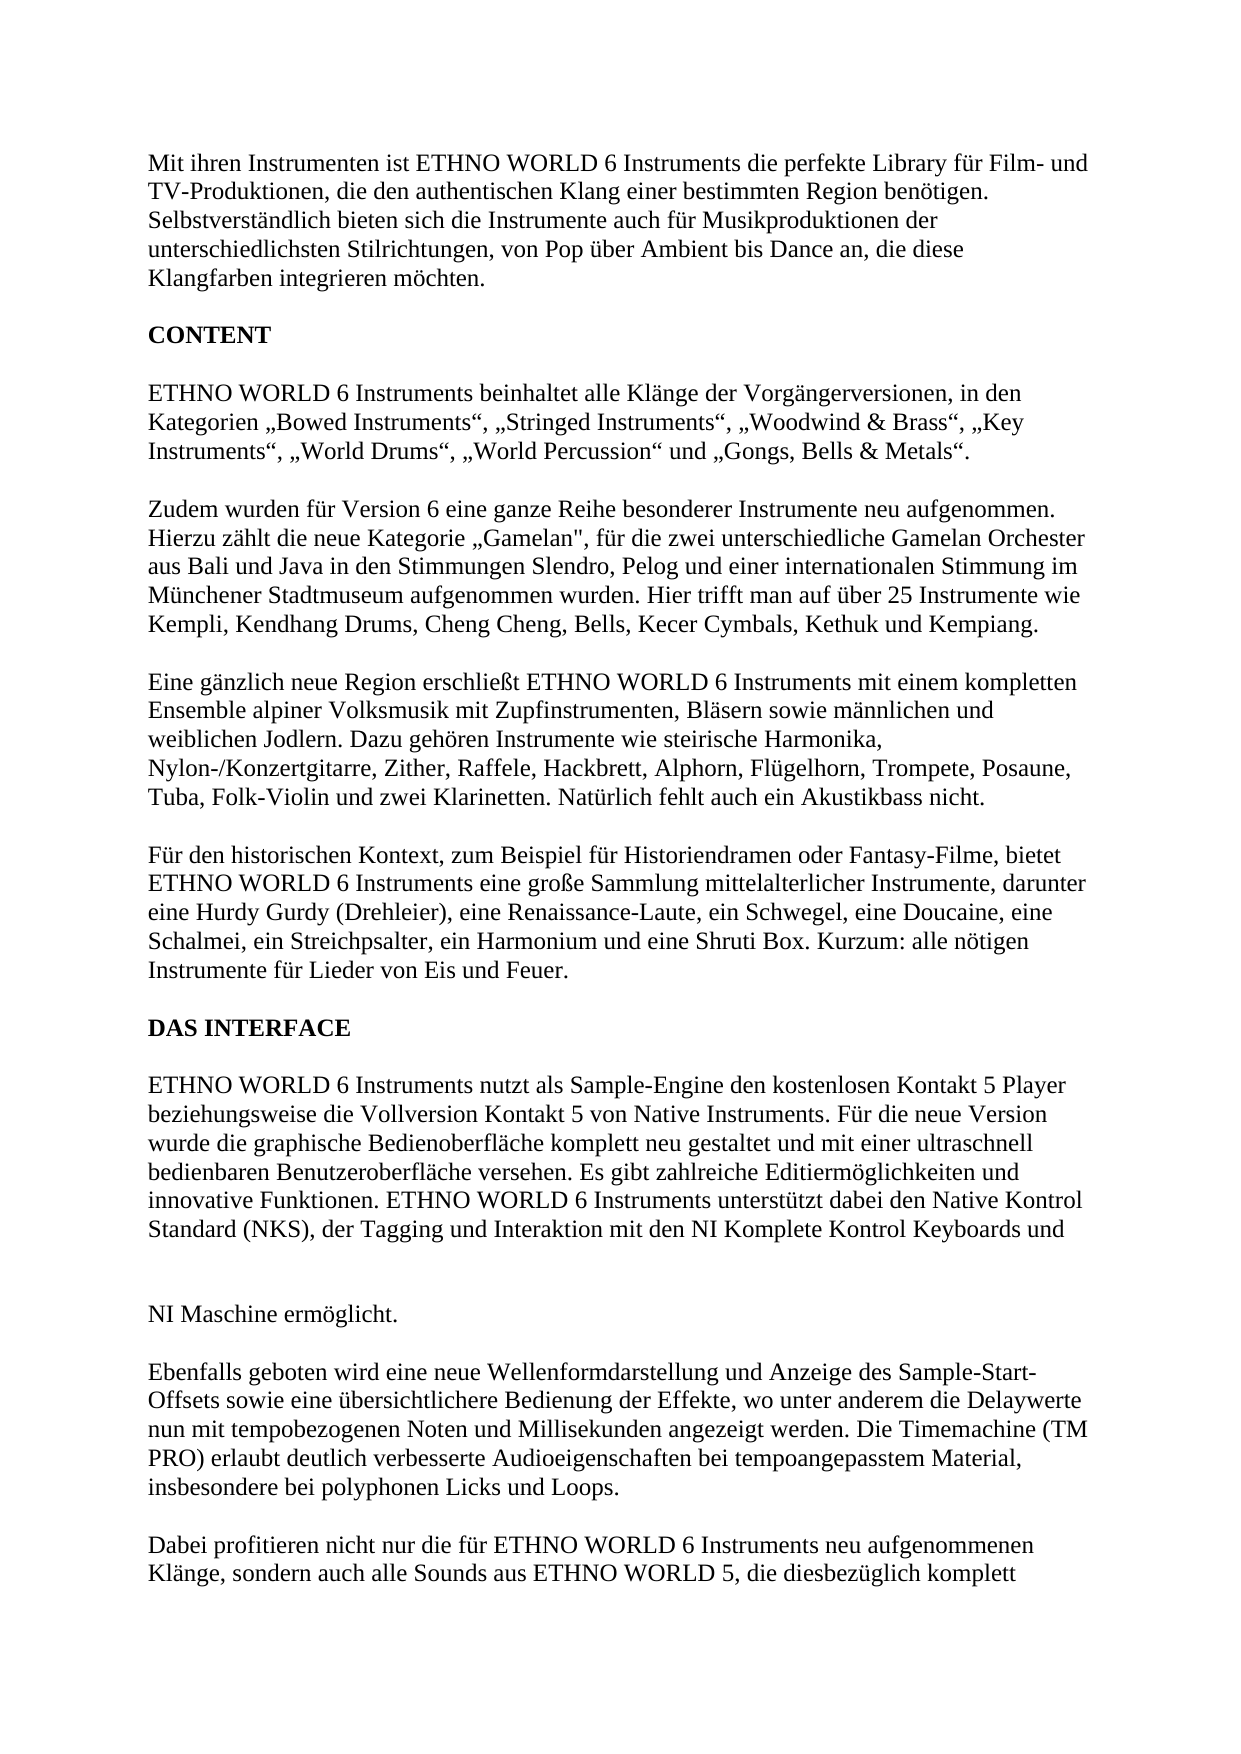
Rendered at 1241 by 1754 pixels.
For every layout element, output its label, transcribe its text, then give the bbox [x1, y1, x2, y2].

text Mit ihren Instrumenten ist ETHNO WORLD 6 Instruments die perfekte Library für Film- und TV-Produktionen, die den authentischen Klang einer bestimmten Region benötigen. Selbstverständlich bieten sich die Instrumente auch für Musikproduktionen der unterschiedlichsten Stilrichtungen, von Pop über Ambient bis Dance an, die diese Klangfarben integrieren möchten. [148, 148, 1093, 291]
text DAS INTERFACE [148, 1013, 1093, 1041]
text Eine gänzlich neue Region erschließt ETHNO WORLD 6 Instruments mit einem kompletten Ensemble alpiner Volksmusik mit Zupfinstrumenten, Bläsern sowie männlichen und weiblichen Jodlern. Dazu gehören Instrumente wie steirische Harmonika, Nylon-/Konzertgitarre, Zither, Raffele, Hackbrett, Alphorn, Flügelhorn, Trompete, Posaune, Tuba, Folk-Violin und zwei Klarinetten. Natürlich fehlt auch ein Akustikbass nicht. [148, 667, 1093, 811]
text Für den historischen Kontext, zum Beispiel für Historiendramen oder Fantasy-Filme, bietet ETHNO WORLD 6 Instruments eine große Sammlung mittelalterlicher Instrumente, darunter eine Hurdy Gurdy (Drehleier), eine Renaissance-Laute, ein Schwegel, eine Doucaine, eine Schalmei, ein Streichpsalter, ein Harmonium und eine Shruti Box. Kurzum: alle nötigen Instrumente für Lieder von Eis und Feuer. [148, 840, 1093, 983]
text Ebenfalls geboten wird eine neue Wellenformdarstellung und Anzeige des Sample-Start-Offsets sowie eine übersichtlichere Bedienung der Effekte, wo unter anderem die Delaywerte nun mit tempobezogenen Noten und Millisekunden angezeigt werden. Die Timemachine (TM PRO) erlaubt deutlich verbesserte Audioeigenschaften bei tempoangepasstem Material, insbesondere bei polyphonen Licks und Loops. [148, 1357, 1093, 1501]
text ETHNO WORLD 6 Instruments nutzt als Sample-Engine den kostenlosen Kontakt 5 Player beziehungsweise die Vollversion Kontakt 5 von Native Instruments. Für die neue Version wurde die graphische Bedienoberfläche komplett neu gestaltet und mit einer ultraschnell bedienbaren Benutzeroberfläche versehen. Es gibt zahlreiche Editiermöglichkeiten und innovative Funktionen. ETHNO WORLD 6 Instruments unterstützt dabei den Native Kontrol Standard (NKS), der Tagging und Interaktion mit den NI Komplete Kontrol Keyboards und NI Maschine ermöglicht. [148, 1071, 1093, 1328]
text ETHNO WORLD 6 Instruments beinhaltet alle Klänge der Vorgängerversionen, in den Kategorien „Bowed Instruments“, „Stringed Instruments“, „Woodwind & Brass“, „Key Instruments“, „World Drums“, „World Percussion“ und „Gongs, Bells & Metals“. [148, 378, 1093, 465]
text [148, 1530, 1093, 1587]
text CONTENT [148, 321, 1093, 349]
text Zudem wurden für Version 6 eine ganze Reihe besonderer Instrumente neu aufgenommen. Hierzu zählt die neue Kategorie „Gamelan", für die zwei unterschiedliche Gamelan Orchester aus Bali und Java in den Stimmungen Slendro, Pelog und einer internationalen Stimmung im Münchener Stadtmuseum aufgenommen wurden. Hier trifft man auf über 25 Instrumente wie Kempli, Kendhang Drums, Cheng Cheng, Bells, Kecer Cymbals, Kethuk und Kempiang. [148, 494, 1093, 638]
